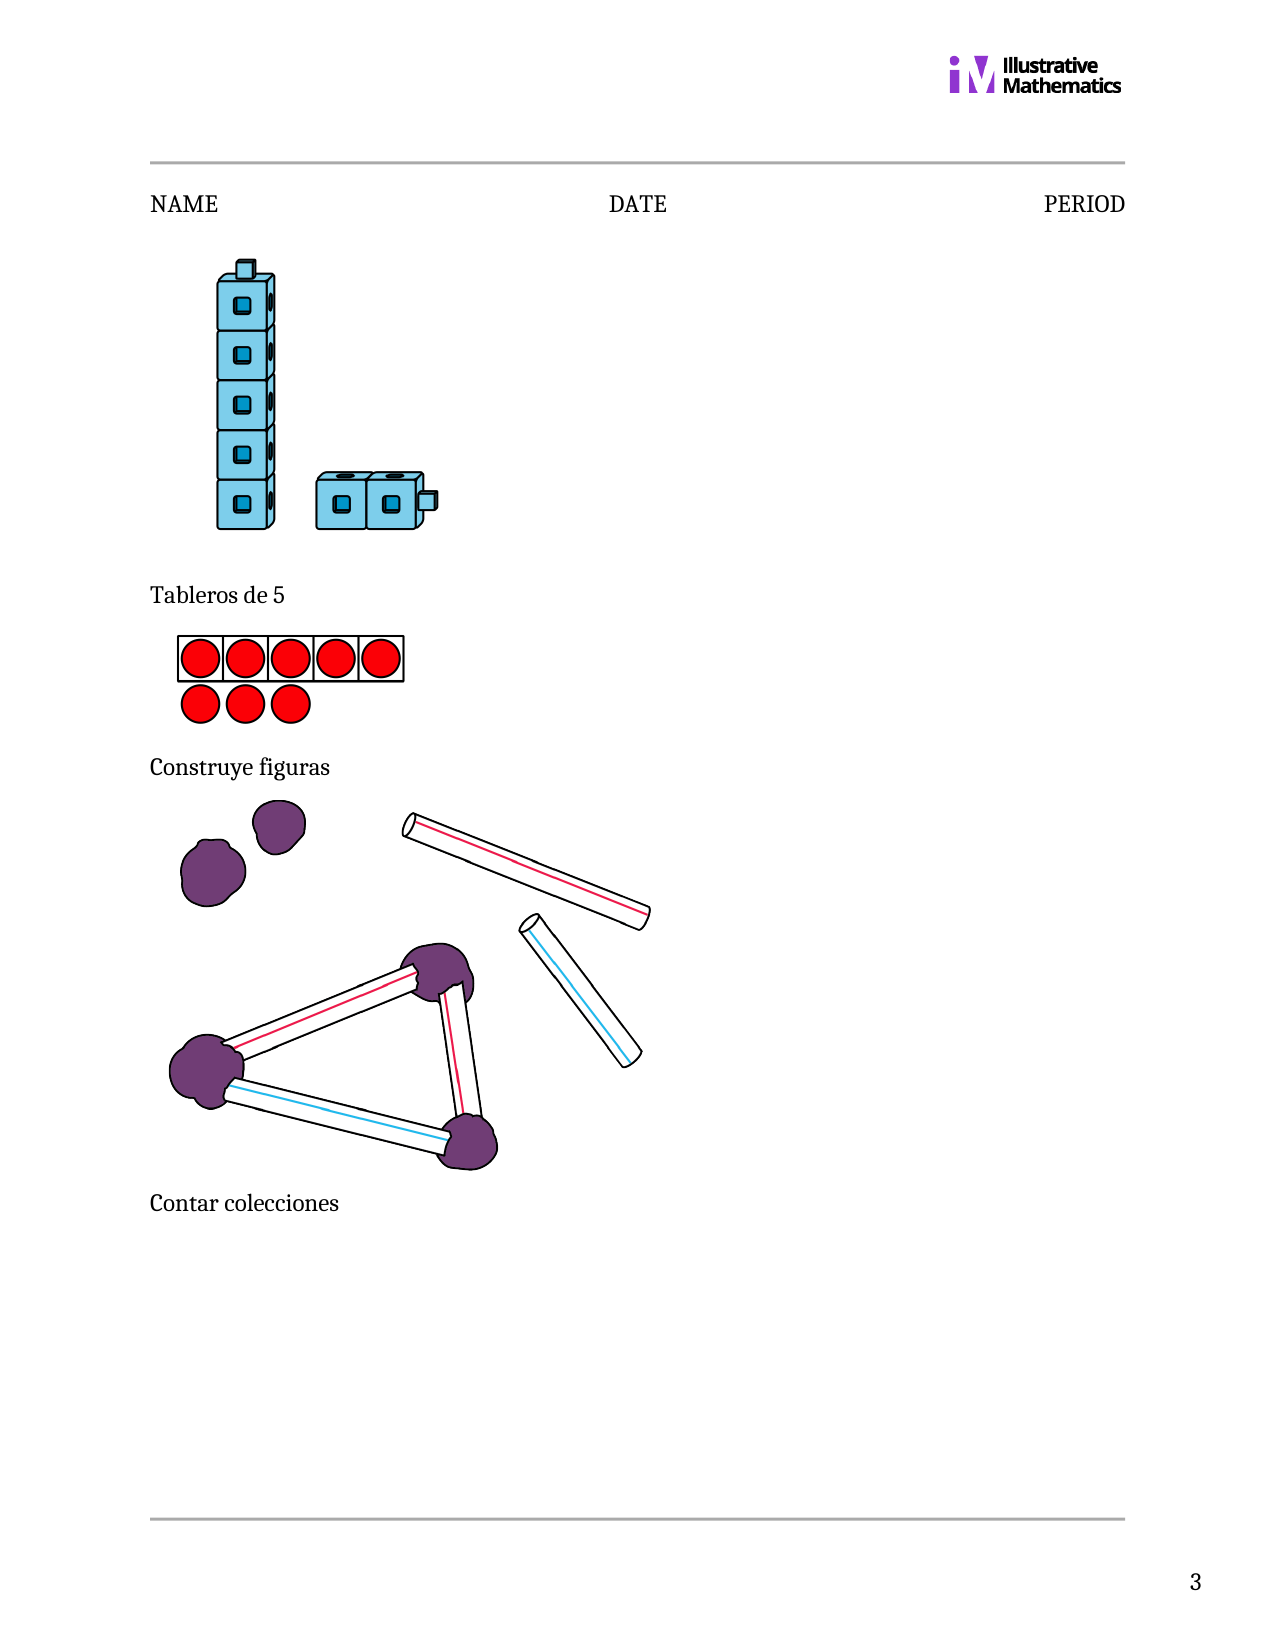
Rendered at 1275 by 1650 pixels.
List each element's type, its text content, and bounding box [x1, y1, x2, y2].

picture [949, 55, 1121, 93]
picture [168, 800, 651, 1171]
text Construye figuras [150, 752, 1125, 781]
picture [168, 247, 657, 563]
text Contar colecciones [150, 1189, 1125, 1218]
picture [168, 628, 413, 734]
text Tableros de 5 [150, 581, 1125, 610]
